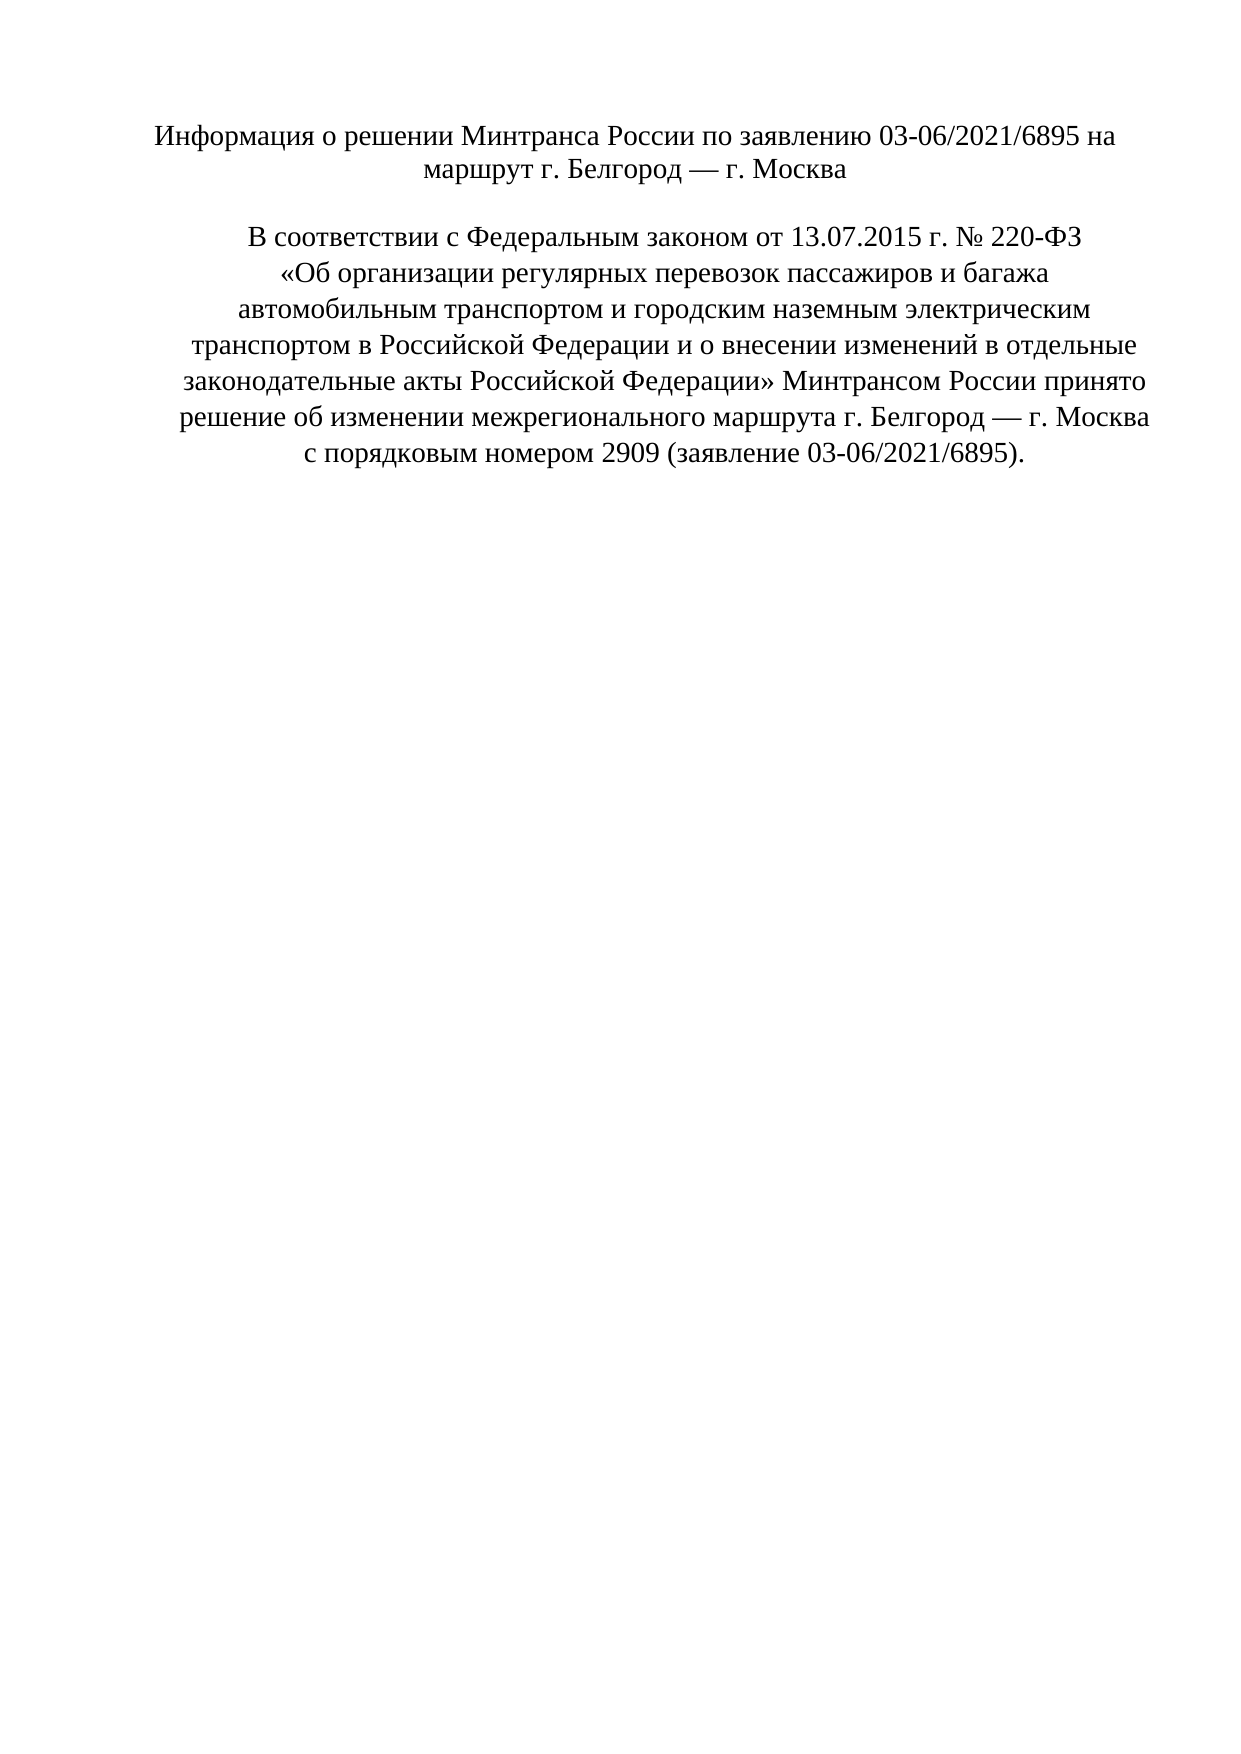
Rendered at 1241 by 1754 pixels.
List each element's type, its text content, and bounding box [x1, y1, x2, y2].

text В соответствии с Федеральным законом от 13.07.2015 г. № 220-ФЗ «Об организации регулярных перевозок пассажиров и багажа автомобильным транспортом и городским наземным электрическим транспортом в Российской Федерации и о внесении изменений в отдельные законодательные акты Российской Федерации» Минтрансом России принято решение об изменении межрегионального маршрута г. Белгород — г. Москва с порядковым номером 2909 (заявление 03-06/2021/6895). [177, 219, 1152, 469]
text Информация о решении Минтранса России по заявлению 03-06/2021/6895 на маршрут г. Белгород — г. Москва [118, 118, 1152, 185]
